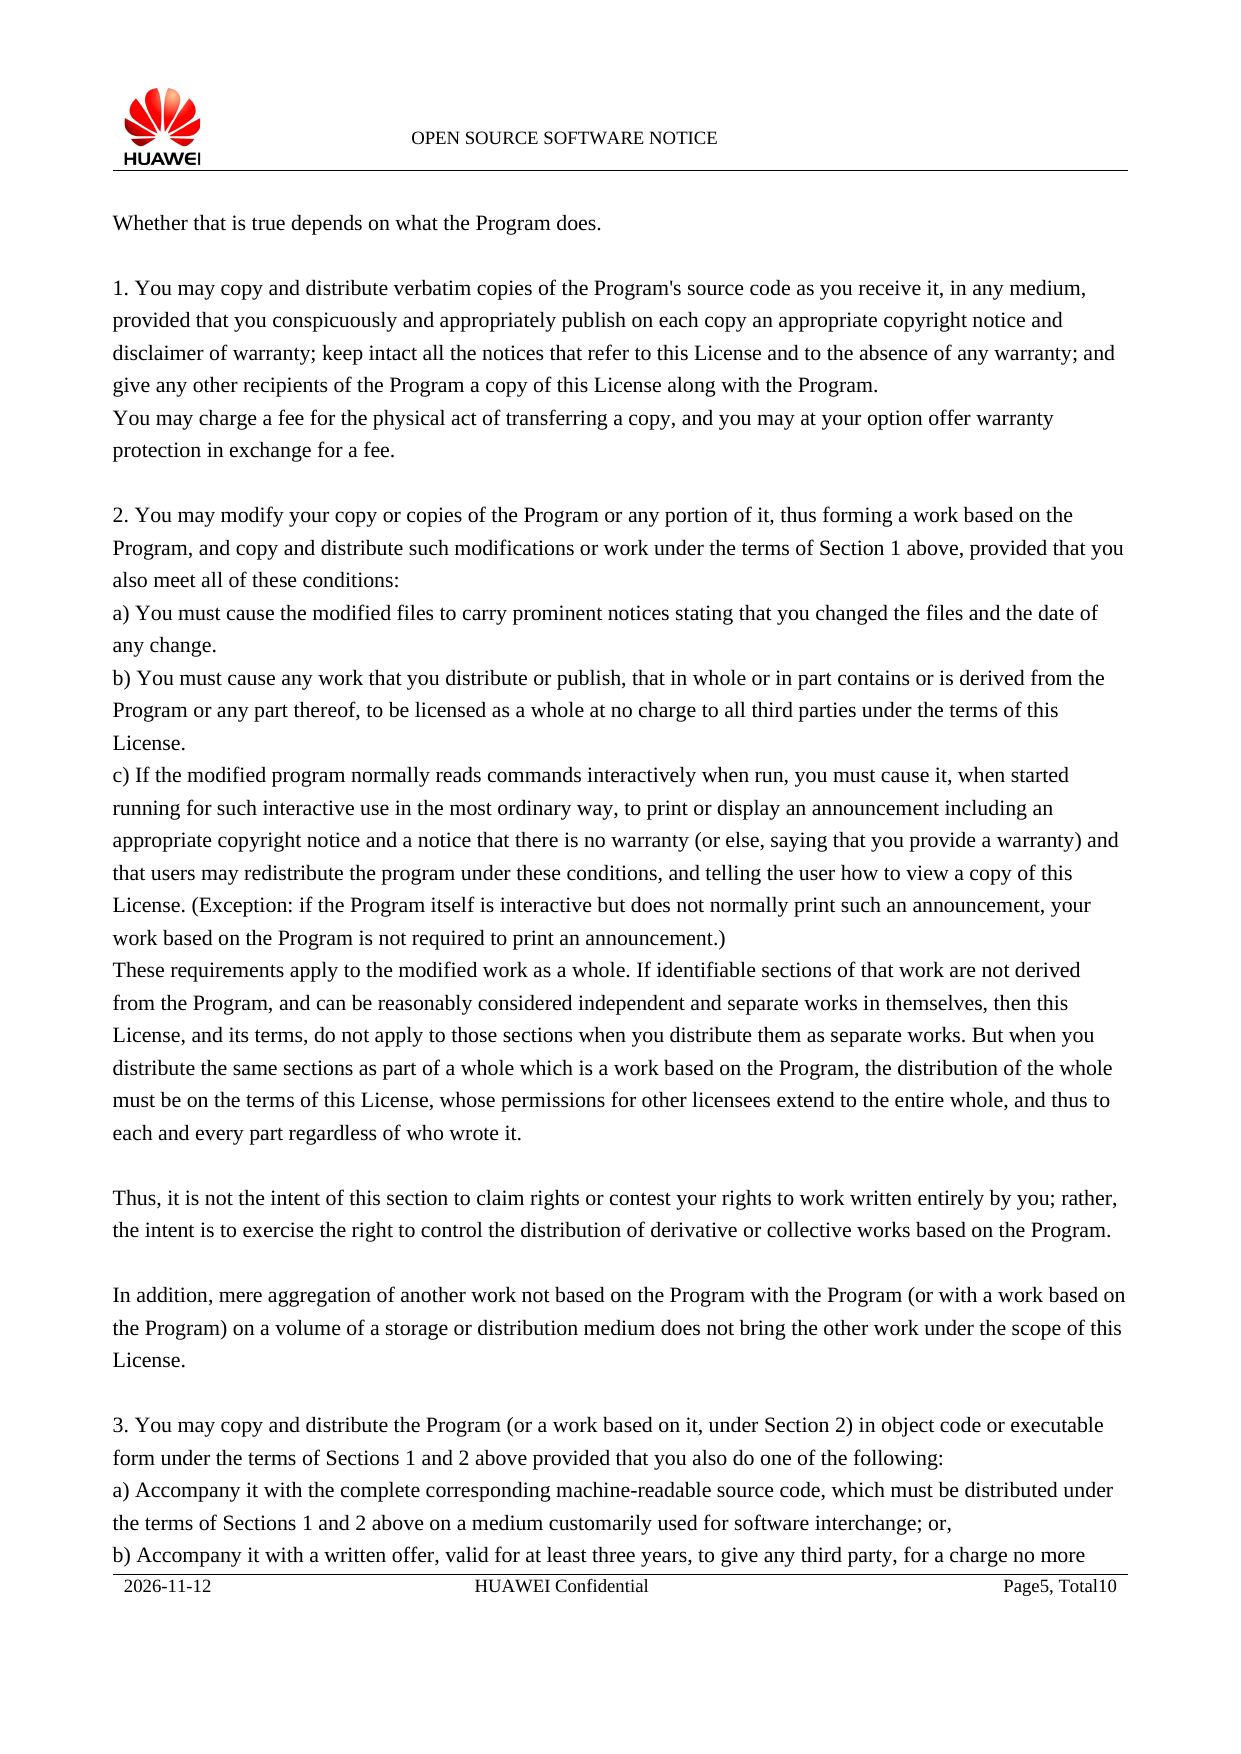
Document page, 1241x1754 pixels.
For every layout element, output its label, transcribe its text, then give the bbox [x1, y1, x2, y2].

picture [124, 88, 201, 165]
